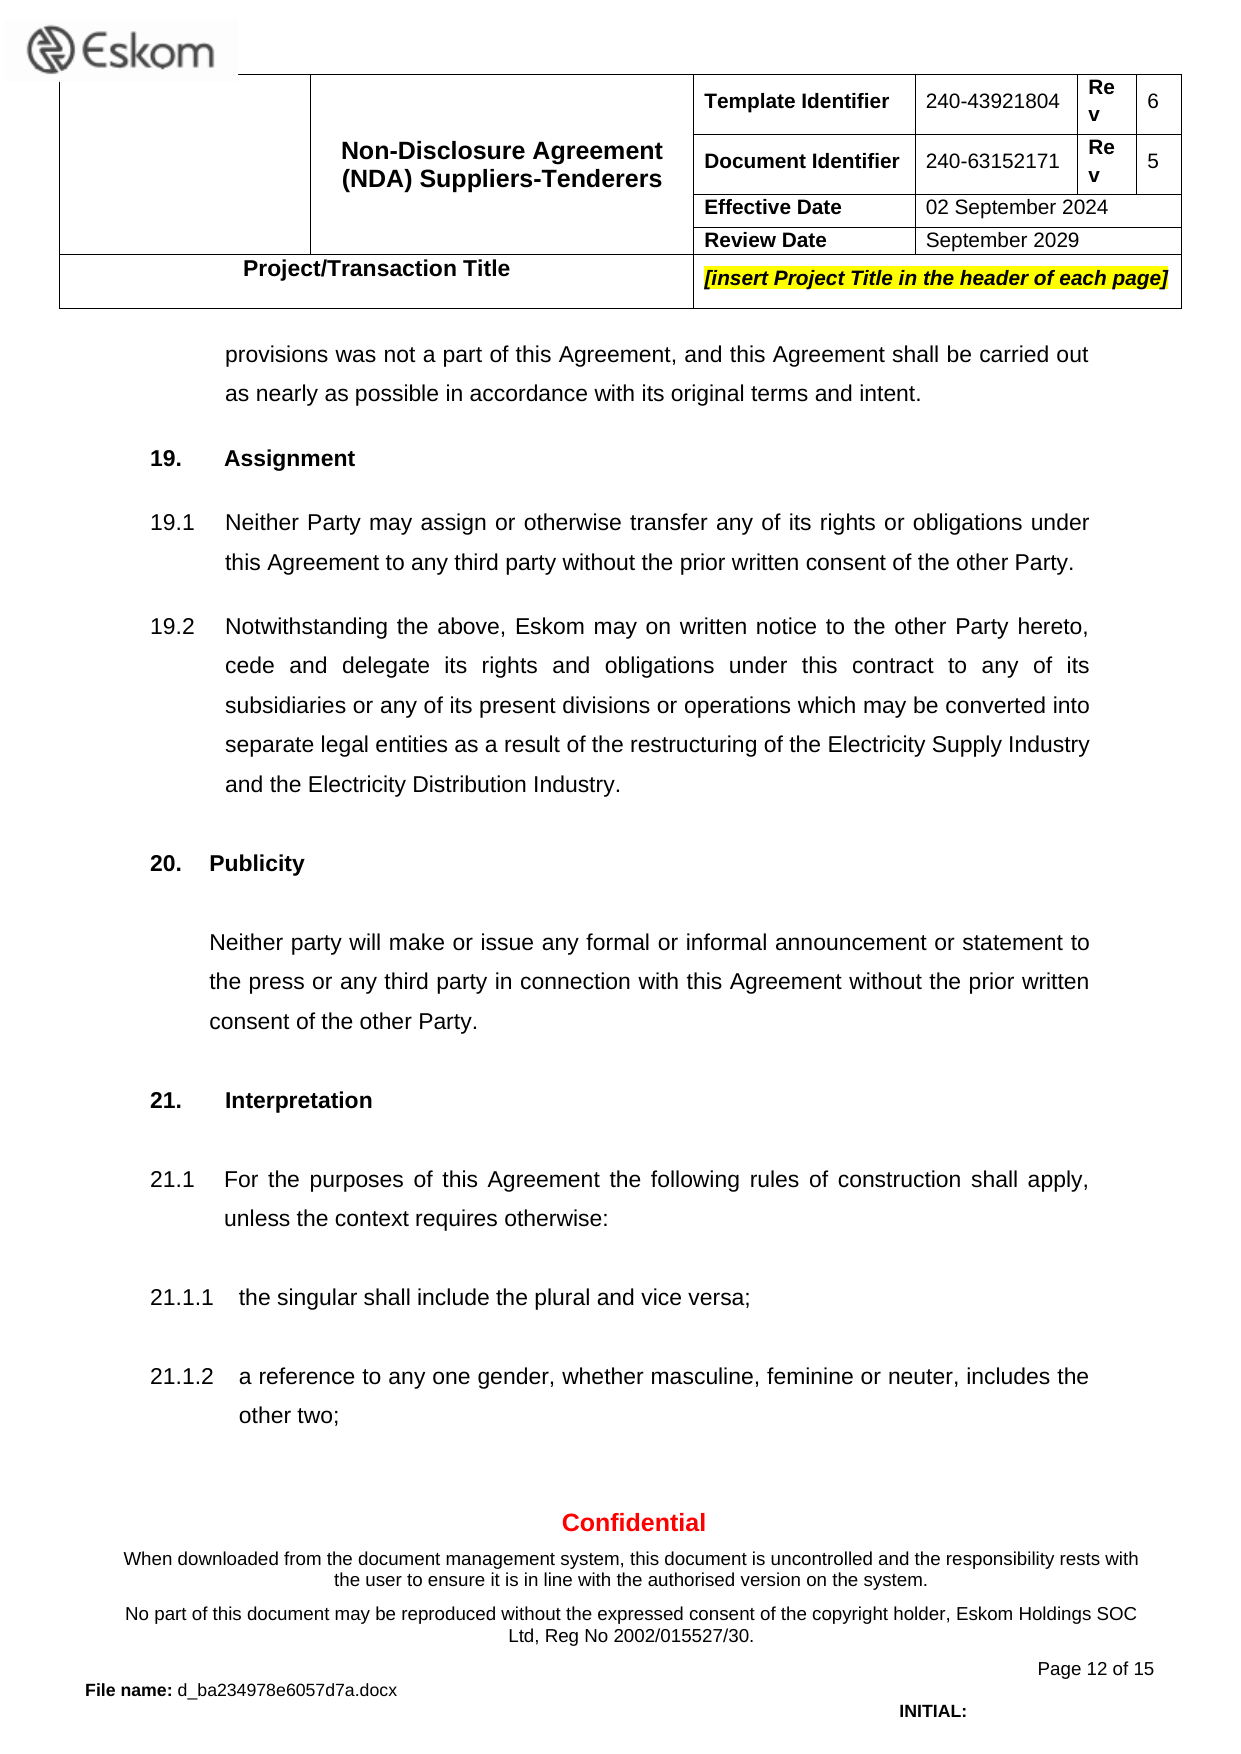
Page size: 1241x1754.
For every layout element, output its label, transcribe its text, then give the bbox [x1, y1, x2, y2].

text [150, 341, 1090, 406]
text 19.2 Notwithstanding the above, Eskom may on written notice to the other Party hereto, cede and delegate its rights and obligations under this contract to any of its subsidiaries or any of its present divisions or operations which may be converted into separate legal entities as a result of the restructuring of the Electricity Supply Industry and the Electricity Distribution Industry. [150, 613, 1090, 797]
text 21. Interpretation [150, 1087, 1090, 1113]
text 19.1 Neither Party may assign or otherwise transfer any of its rights or obligations under this Agreement to any third party without the prior written consent of the other Party. [150, 509, 1090, 575]
text 21.1.2 a reference to any one gender, whether masculine, feminine or neuter, includes the other two; [150, 1363, 1090, 1429]
text 21.1.1 the singular shall include the plural and vice versa; [150, 1284, 1090, 1310]
text 19. Assignment [150, 444, 1090, 471]
text 20. Publicity [150, 850, 1090, 876]
text 21.1 For the purposes of this Agreement the following rules of construction shall apply, unless the context requires otherwise: [150, 1166, 1090, 1231]
text Neither party will make or issue any formal or informal announcement or statement to the press or any third party in connection with this Agreement without the prior written consent of the other Party. [209, 929, 1090, 1034]
